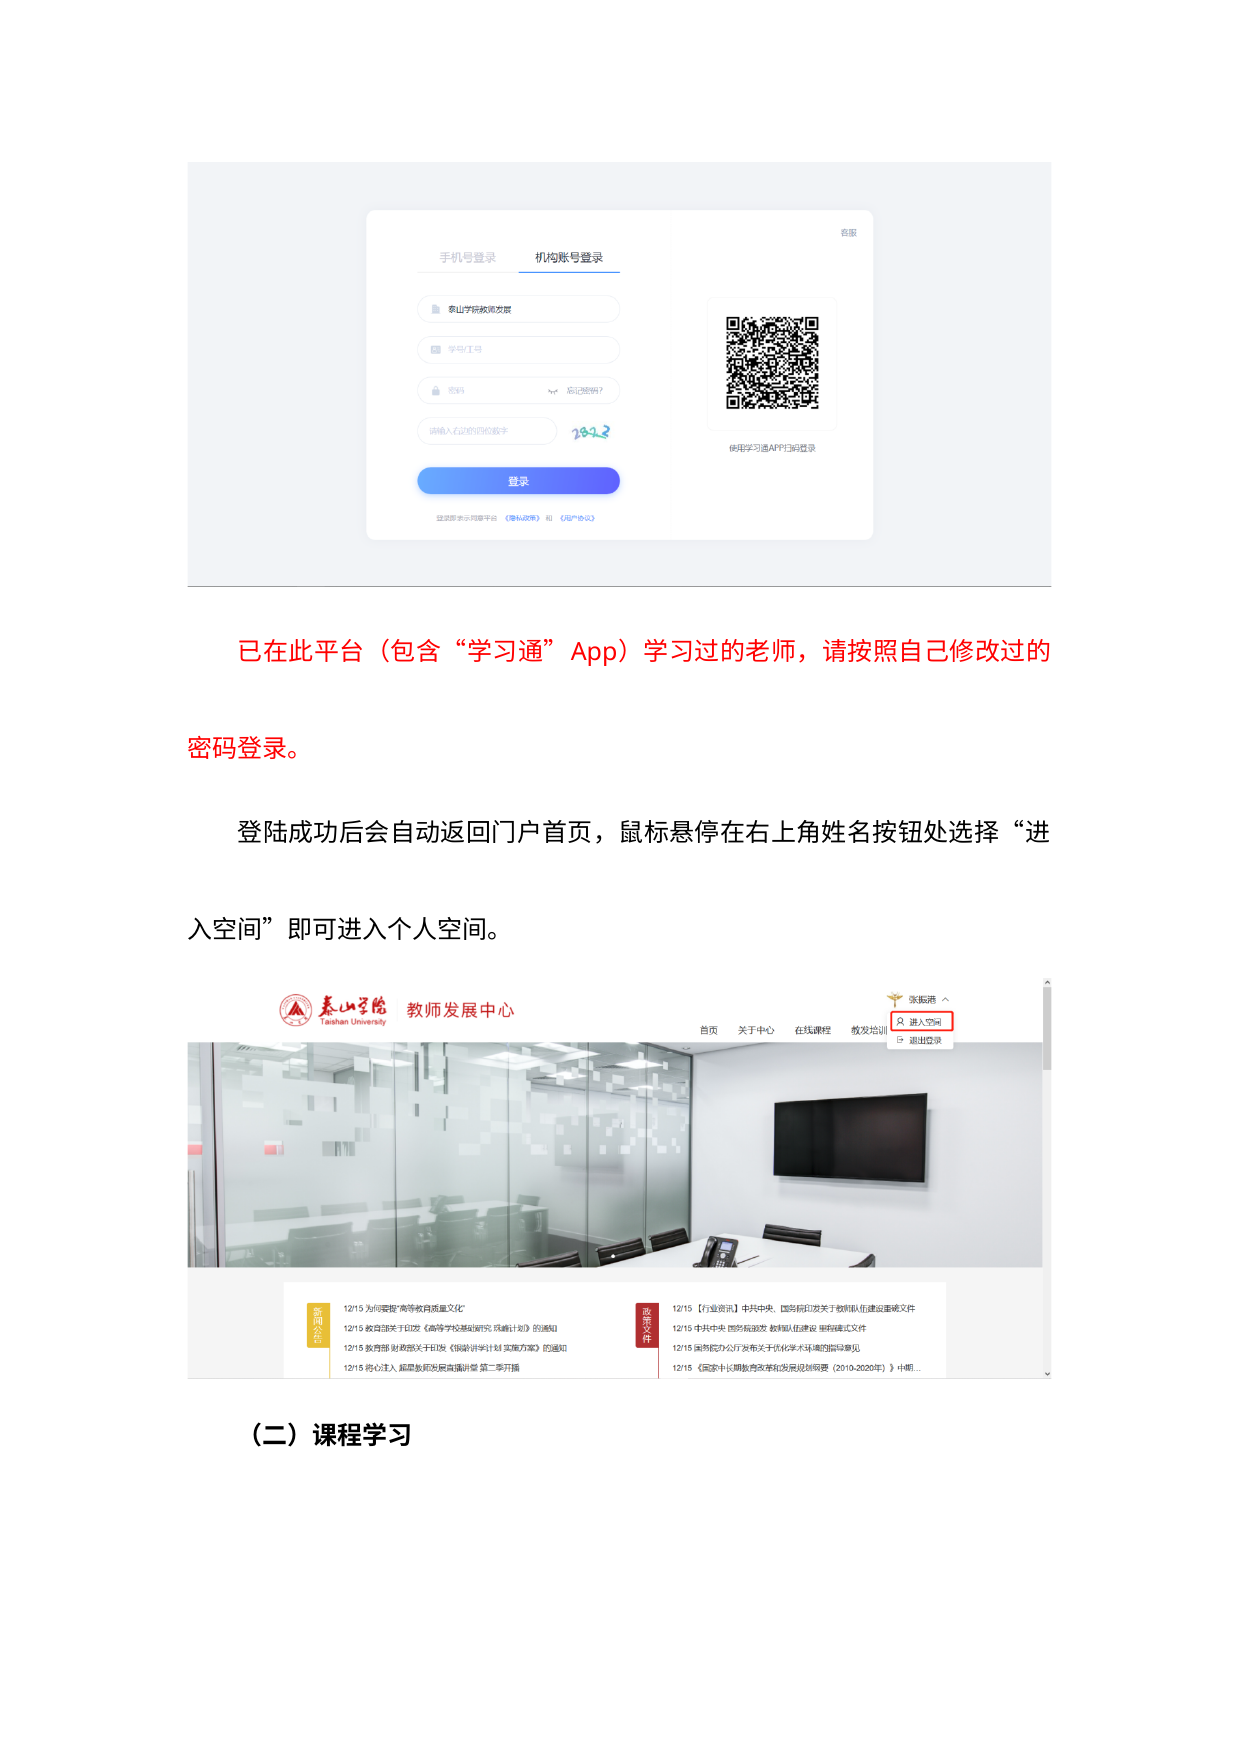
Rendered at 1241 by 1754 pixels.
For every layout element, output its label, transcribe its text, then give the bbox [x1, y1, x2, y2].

picture [187, 978, 1052, 1379]
picture [187, 162, 1052, 587]
text 已在此平台（包含“学习通”App）学习过的老师，请按照自己修改过的密码登录。 [187, 617, 1053, 779]
text 登陆成功后会自动返回门户首页，鼠标悬停在右上角姓名按钮处选择“进入空间”即可进入个人空间。 [187, 798, 1053, 960]
text （二）课程学习 [187, 1401, 1053, 1466]
